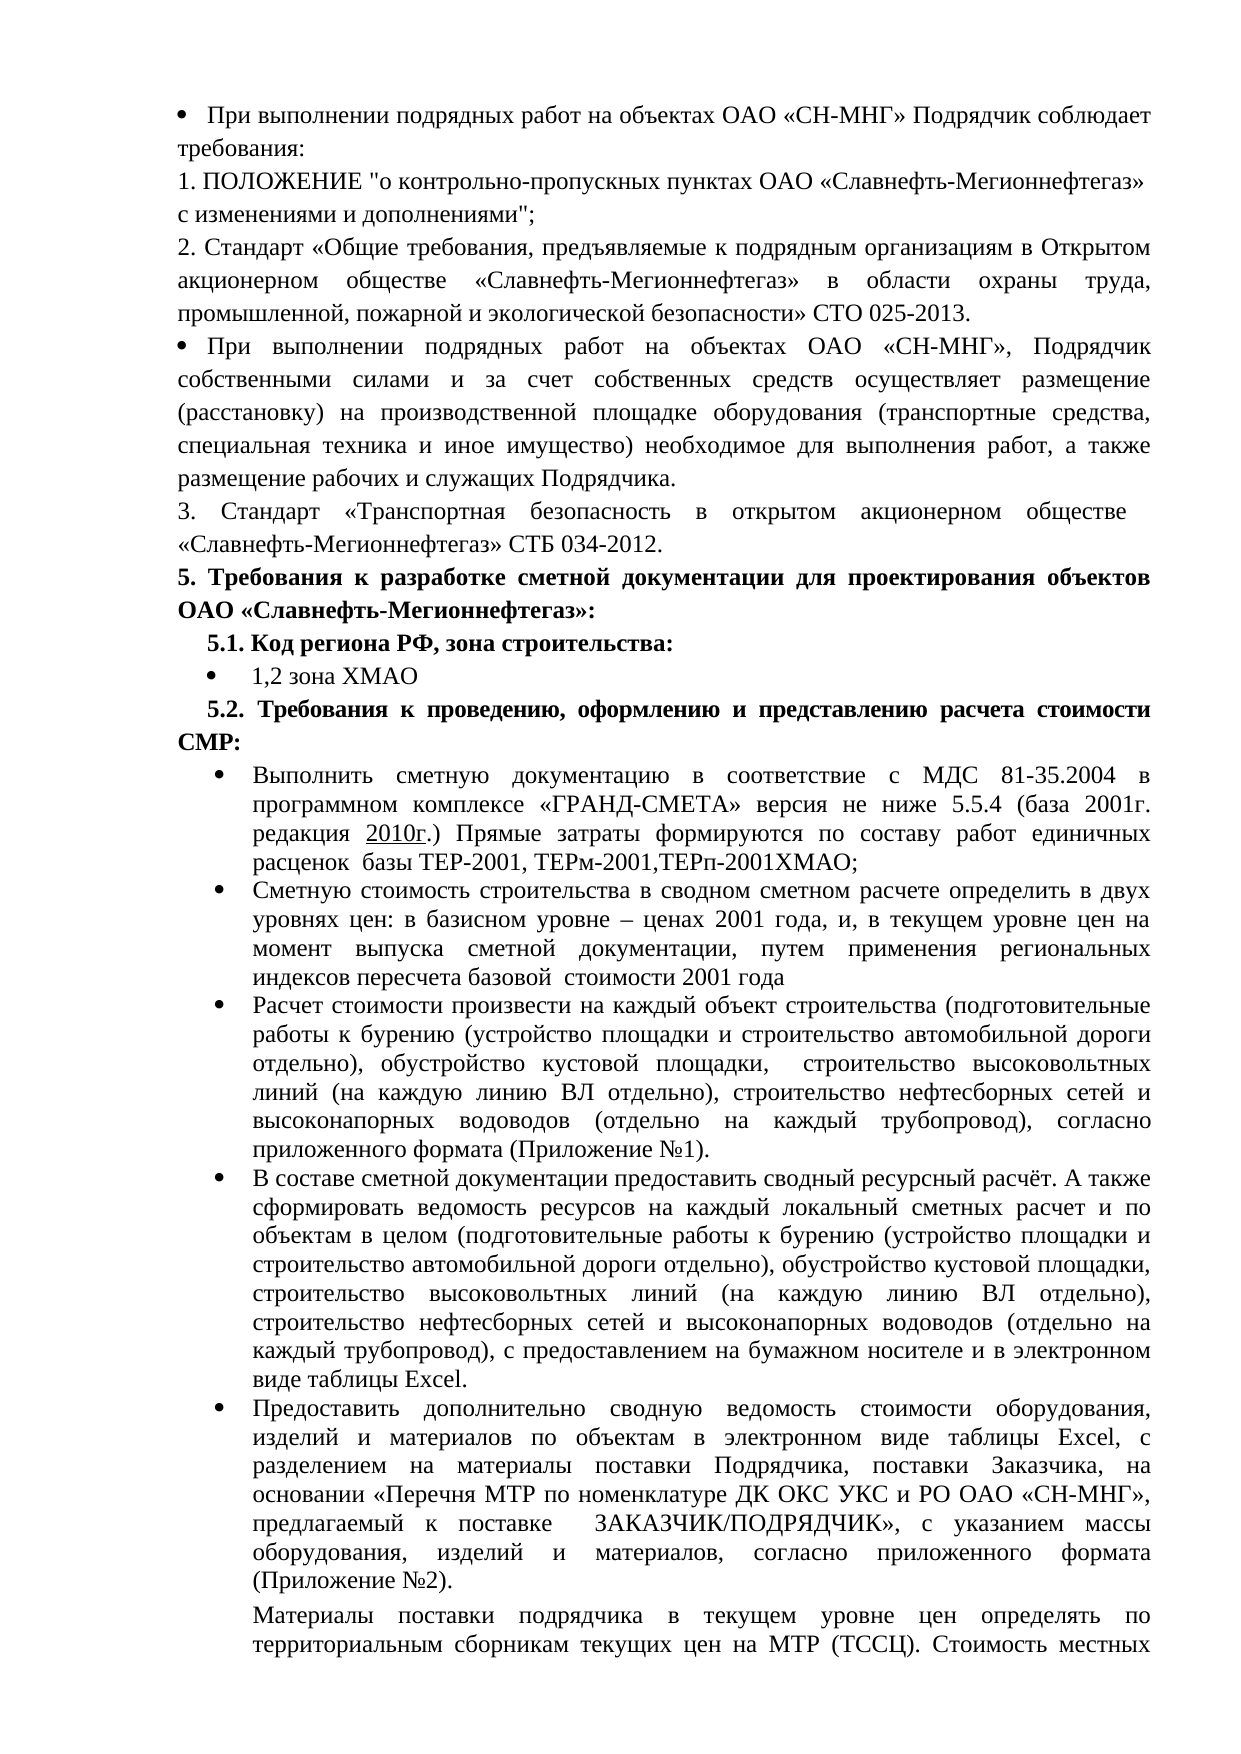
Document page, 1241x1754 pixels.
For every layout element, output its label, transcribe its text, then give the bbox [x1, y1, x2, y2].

list В составе сметной документации предоставить сводный ресурсный расчёт. А также сформировать ведомость ресурсов на каждый локальный сметных расчет и по объектам в целом (подготовительные работы к бурению (устройство площадки и строительство автомобильной дороги отдельно), обустройство кустовой площадки, строительство высоковольтных линий (на каждую линию ВЛ отдельно), строительство нефтесборных сетей и высоконапорных водоводов (отдельно на каждый трубопровод), с предоставлением на бумажном носителе и в электронном виде таблицы Excel. [215, 1163, 1152, 1393]
list Выполнить сметную документацию в соответствие с МДС 81-35.2004 в программном комплексе «ГРАНД-СМЕТА» версия не ниже 5.5.4 (база 2001г. редакция 2010г.) Прямые затраты формируются по составу работ единичных расценок базы ТЕР-2001, ТЕРм-2001,ТЕРп-2001ХМАО; [215, 761, 1152, 876]
list Расчет стоимости произвести на каждый объект строительства (подготовительные работы к бурению (устройство площадки и строительство автомобильной дороги отдельно), обустройство кустовой площадки, строительство высоковольтных линий (на каждую линию ВЛ отдельно), строительство нефтесборных сетей и высоконапорных водоводов (отдельно на каждый трубопровод), согласно приложенного формата (Приложение №1). [215, 991, 1152, 1163]
text 5.1. Код региона РФ, зона строительства: [177, 628, 1152, 657]
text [252, 1601, 1152, 1658]
text 1. ПОЛОЖЕНИЕ "о контрольно-пропускных пунктах ОАО «Славнефть-Мегионнефтегаз» с изменениями и дополнениями"; [177, 166, 1152, 228]
text 5. Требования к разработке сметной документации для проектирования объектов ОАО «Славнефть-Мегионнефтегаз»: [177, 562, 1152, 624]
list Предоставить дополнительно сводную ведомость стоимости оборудования, изделий и материалов по объектам в электронном виде таблицы Excel, с разделением на материалы поставки Подрядчика, поставки Заказчика, на основании «Перечня МТР по номенклатуре ДК ОКС УКС и РО ОАО «СН-МНГ», предлагаемый к поставке ЗАКАЗЧИК/ПОДРЯДЧИК», с указанием массы оборудования, изделий и материалов, согласно приложенного формата (Приложение №2). [215, 1393, 1152, 1594]
text 3. Стандарт «Транспортная безопасность в открытом акционерном обществе «Славнефть-Мегионнефтегаз» СТБ 034-2012. [177, 496, 1152, 558]
text 5.2. Требования к проведению, оформлению и представлению расчета стоимости СМР: [177, 694, 1152, 756]
list При выполнении подрядных работ на объектах ОАО «СН-МНГ» Подрядчик соблюдает требования: [177, 100, 1152, 162]
list Сметную стоимость строительства в сводном сметном расчете определить в двух уровнях цен: в базисном уровне – ценах 2001 года, и, в текущем уровне цен на момент выпуска сметной документации, путем применения региональных индексов пересчета базовой стоимости 2001 года [215, 876, 1152, 991]
list При выполнении подрядных работ на объектах ОАО «СН-МНГ», Подрядчик собственными силами и за счет собственных средств осуществляет размещение (расстановку) на производственной площадке оборудования (транспортные средства, специальная техника и иное имущество) необходимое для выполнения работ, а также размещение рабочих и служащих Подрядчика. [177, 331, 1152, 492]
list 1,2 зона ХМАО [207, 661, 1152, 690]
text 2. Стандарт «Общие требования, предъявляемые к подрядным организациям в Открытом акционерном обществе «Славнефть-Мегионнефтегаз» в области охраны труда, промышленной, пожарной и экологической безопасности» СТО 025-2013. [177, 232, 1152, 327]
